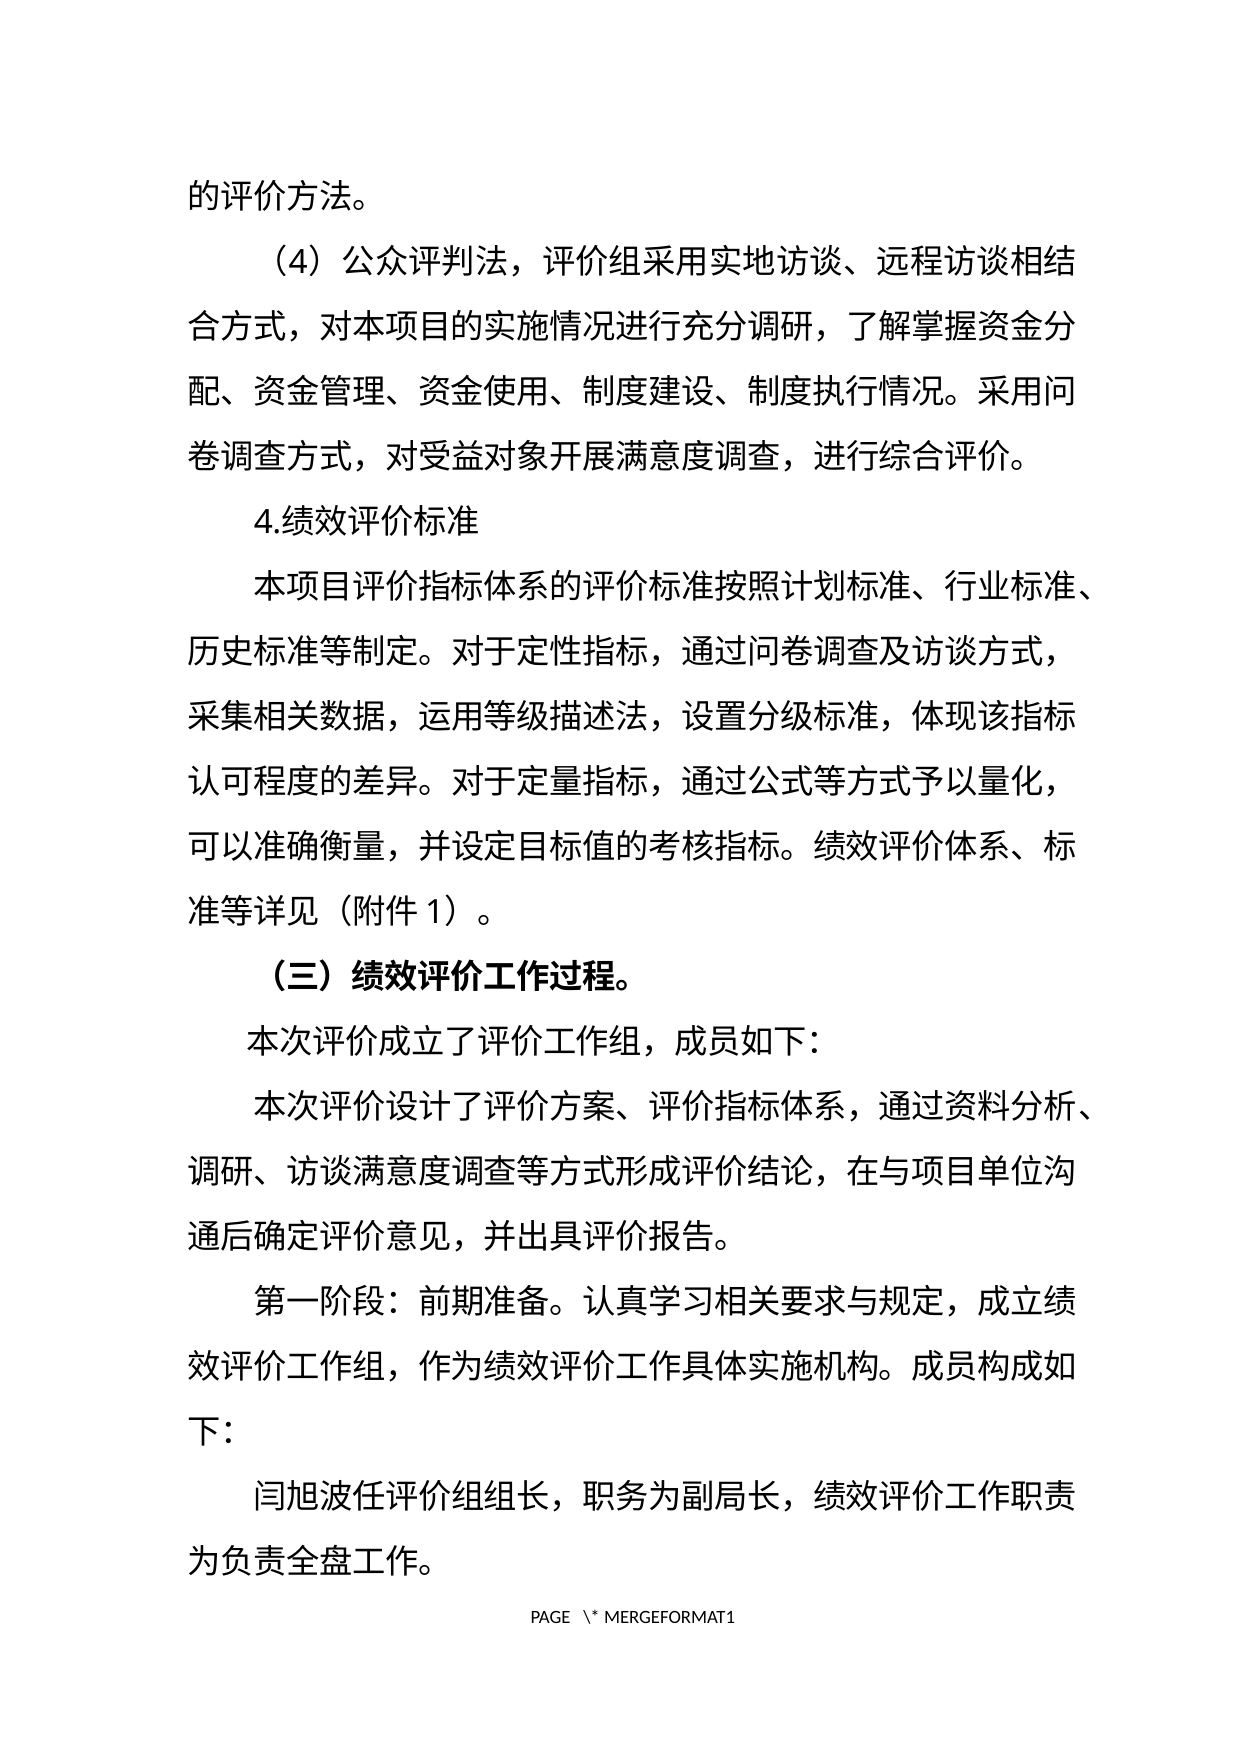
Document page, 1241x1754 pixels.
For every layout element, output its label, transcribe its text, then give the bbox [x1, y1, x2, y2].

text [187, 1007, 1078, 1592]
text （三）绩效评价工作过程。 [187, 942, 1078, 1007]
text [187, 162, 1078, 942]
